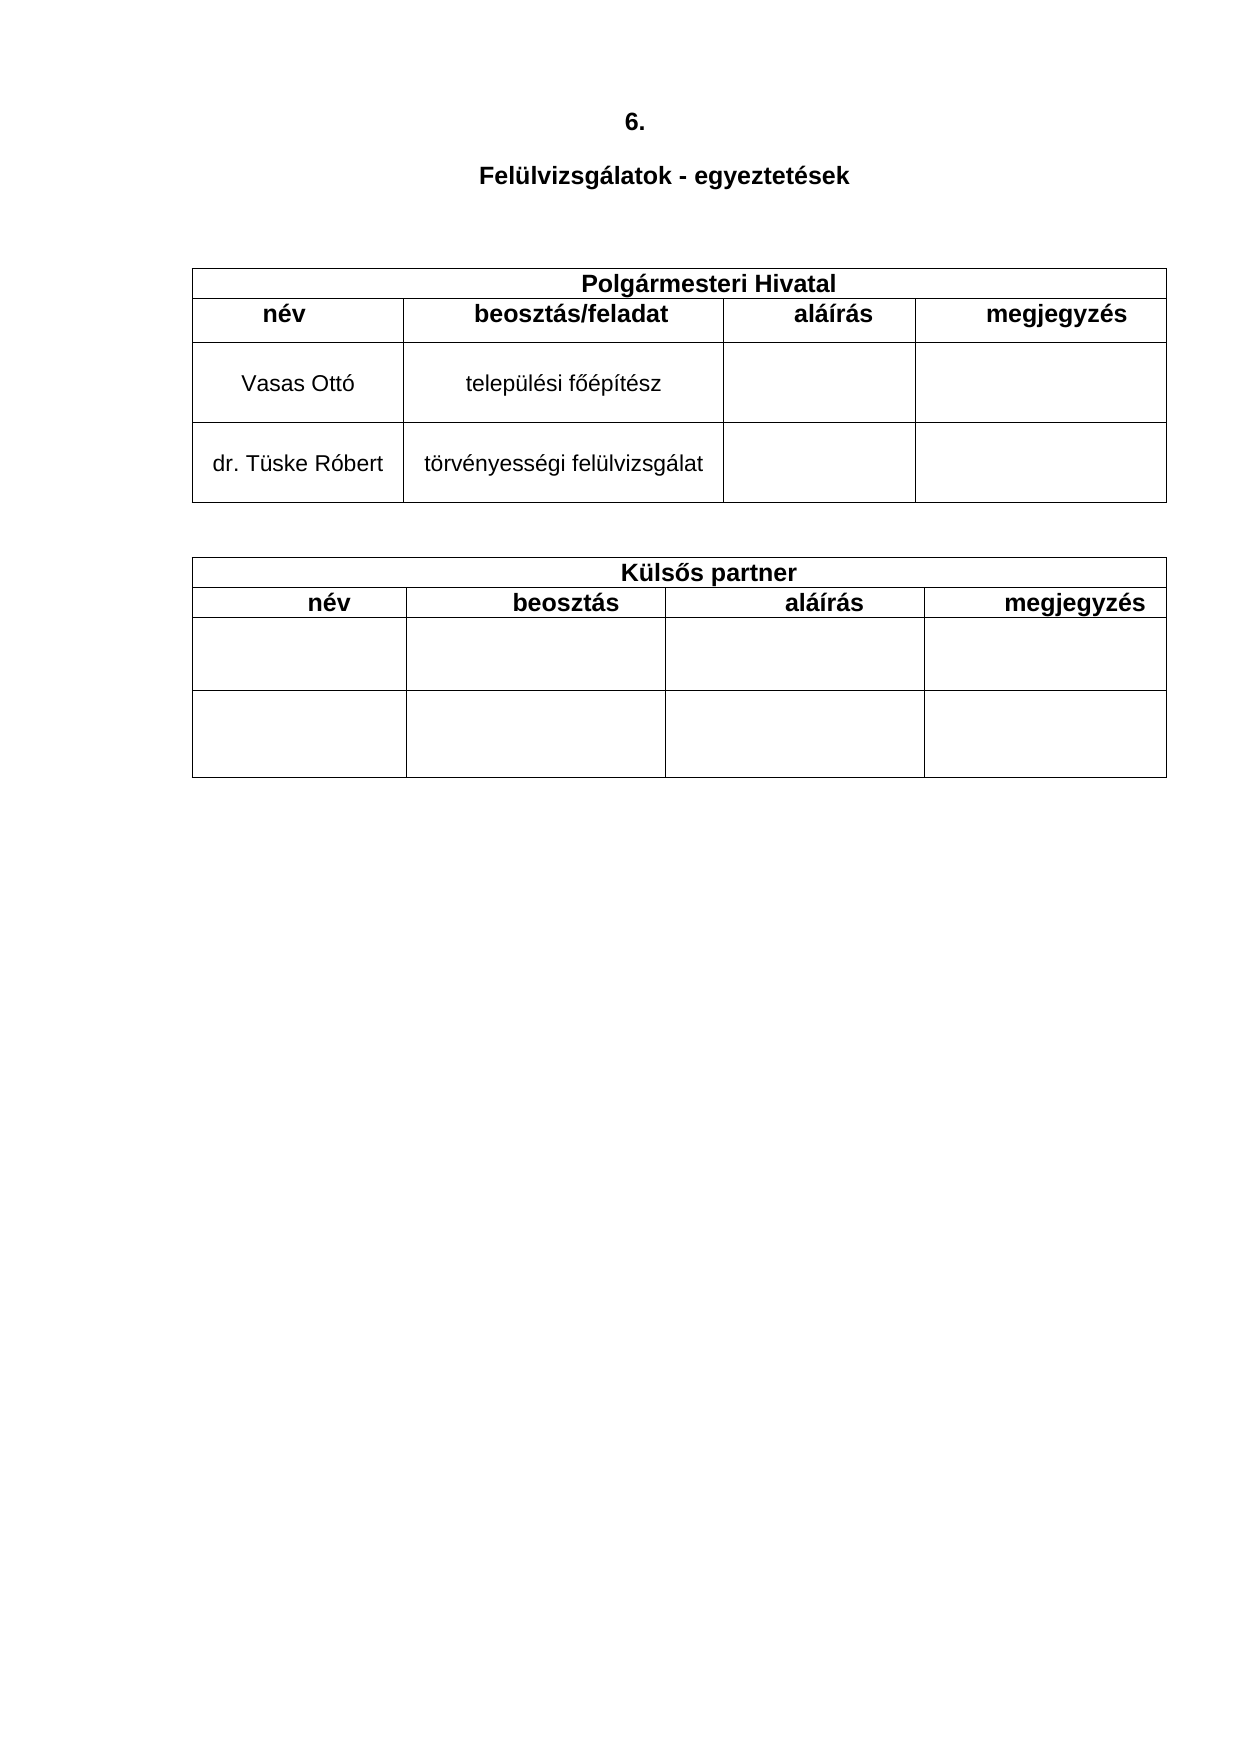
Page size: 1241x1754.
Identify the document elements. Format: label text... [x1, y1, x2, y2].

text Felülvizsgálatok - egyeztetések [207, 161, 1122, 189]
table_cell név [193, 299, 403, 342]
table_cell [407, 691, 665, 777]
table_cell [666, 691, 924, 777]
table_cell [724, 423, 915, 502]
table_cell [407, 618, 665, 690]
table_cell [193, 691, 406, 777]
table_cell megjegyzés [925, 588, 1166, 617]
table_cell [724, 343, 915, 422]
text 6. [148, 107, 1122, 136]
table_cell [925, 618, 1166, 690]
table_cell beosztás [407, 588, 665, 617]
table_cell aláírás [666, 588, 924, 617]
table_cell települési főépítész [404, 343, 723, 422]
table_cell [193, 618, 406, 690]
table_header Polgármesteri Hivatal [193, 269, 1166, 298]
table_cell aláírás [724, 299, 915, 342]
table_cell beosztás/feladat [404, 299, 723, 342]
table_cell dr. Tüske Róbert [193, 423, 403, 502]
table_cell név [193, 588, 406, 617]
table_cell [925, 691, 1166, 777]
table_cell [916, 343, 1166, 422]
table_cell törvényességi felülvizsgálat [404, 423, 723, 502]
table_header Külsős partner [193, 558, 1166, 587]
table_cell [666, 618, 924, 690]
table_cell [916, 423, 1166, 502]
table_cell Vasas Ottó [193, 343, 403, 422]
table_cell megjegyzés [916, 299, 1166, 342]
